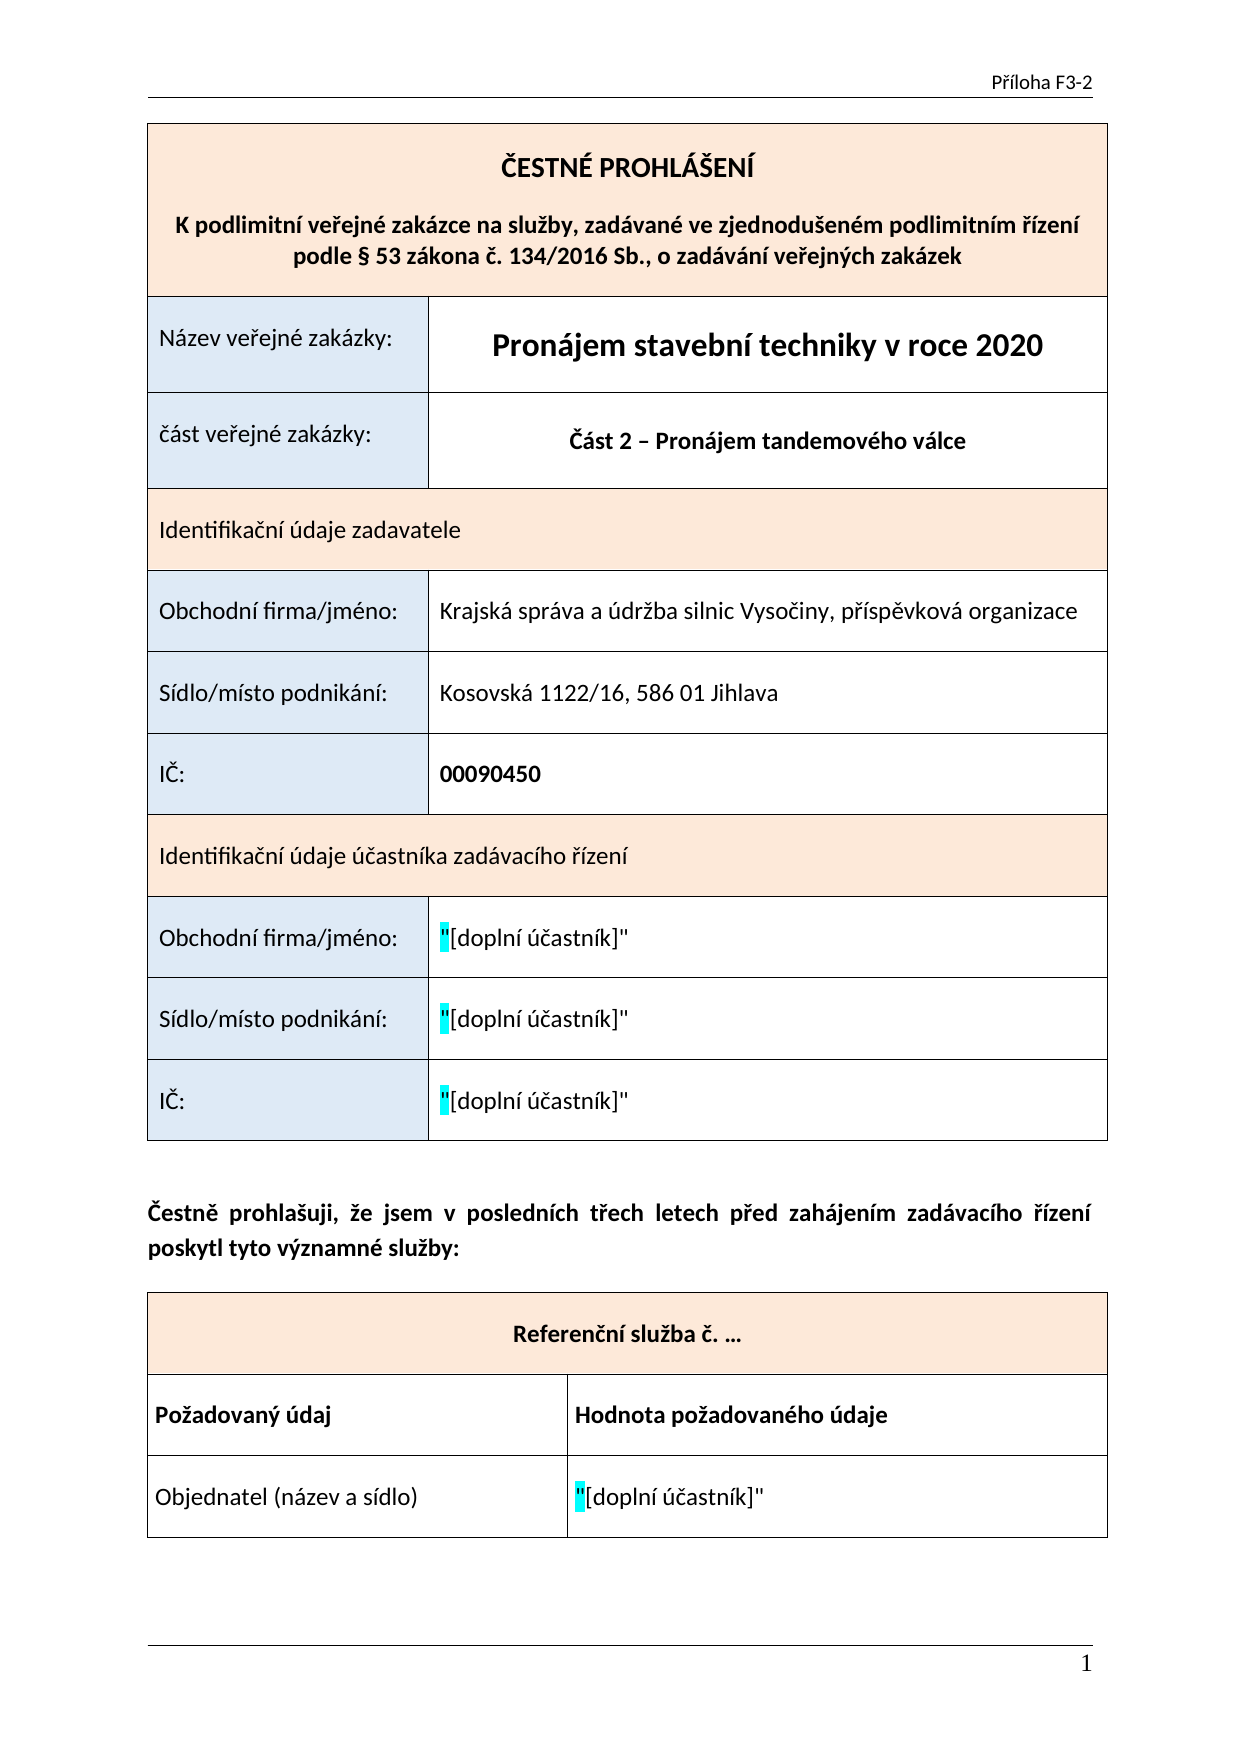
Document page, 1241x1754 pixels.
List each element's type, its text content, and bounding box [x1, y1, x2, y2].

table_cell 00090450 [429, 734, 1107, 814]
table_cell [429, 1060, 1107, 1140]
table_cell [429, 897, 1107, 977]
table_cell IČ: [148, 1060, 428, 1140]
table_cell Identifikační údaje účastníka zadávacího řízení [148, 815, 1107, 896]
table_header Referenční služba č. … [148, 1293, 1107, 1373]
table_cell Název veřejné zakázky: [148, 297, 428, 392]
table_cell Část 2 – Pronájem tandemového válce [429, 393, 1107, 488]
table_cell Obchodní firma/jméno: [148, 571, 428, 651]
table_cell Identifikační údaje zadavatele [148, 489, 1107, 569]
table_cell [429, 978, 1107, 1059]
table_cell Požadovaný údaj [148, 1375, 567, 1455]
table_cell Obchodní firma/jméno: [148, 897, 428, 977]
table_cell Pronájem stavební techniky v roce 2020 [429, 297, 1107, 392]
table_cell Kosovská 1122/16, 586 01 Jihlava [429, 652, 1107, 733]
list Čestně prohlašuji, že jsem v posledních třech letech před zahájením zadávacího řízení poskytl tyto významné služby: [148, 1197, 1093, 1262]
table_cell Objednatel (název a sídlo) [148, 1456, 567, 1537]
table_cell Hodnota požadovaného údaje [568, 1375, 1107, 1455]
table_cell Sídlo/místo podnikání: [148, 978, 428, 1059]
table_cell Sídlo/místo podnikání: [148, 652, 428, 733]
table_cell část veřejné zakázky: [148, 393, 428, 488]
table_header ČESTNÉ PROHLÁŠENÍ K podlimitní veřejné zakázce na služby, zadávané ve zjednodušeném podlimitním řízení podle § 53 zákona č. 134/2016 Sb., o zadávání veřejných zakázek [148, 124, 1107, 296]
table_cell IČ: [148, 734, 428, 814]
table_cell Krajská správa a údržba silnic Vysočiny, příspěvková organizace [429, 571, 1107, 651]
table_cell [568, 1456, 1107, 1537]
